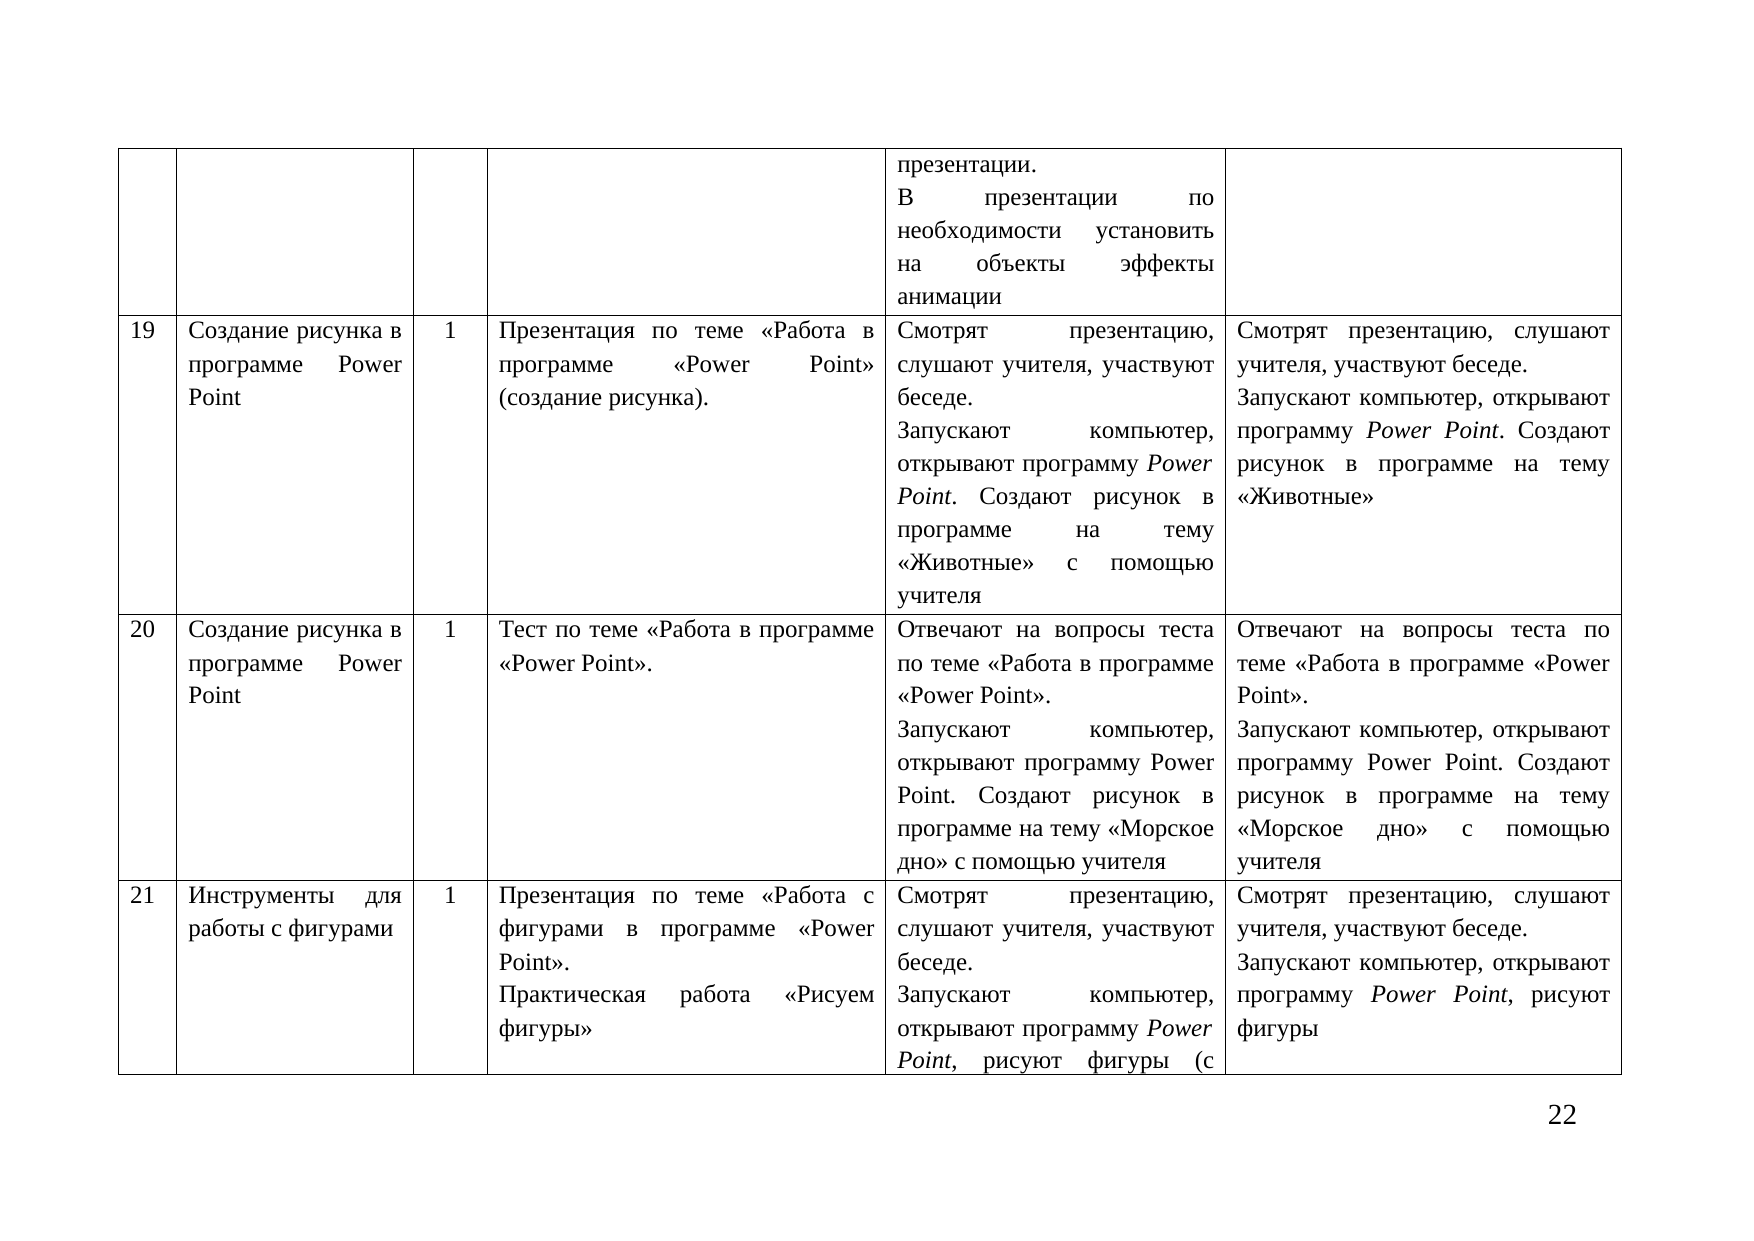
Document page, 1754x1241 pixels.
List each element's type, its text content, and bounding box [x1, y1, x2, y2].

table_cell Создание рисунка в программе Power Point [177, 316, 413, 613]
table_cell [177, 149, 413, 314]
table_cell 1 [414, 615, 487, 879]
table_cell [886, 149, 1225, 314]
table_cell Презентация по теме «Работа в программе «Power Point» (создание рисунка). [488, 316, 885, 613]
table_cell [488, 149, 885, 314]
table_cell Смотрят презентацию, слушают учителя, участвуют беседе. Запускают компьютер, открывают программу Power Point. Создают рисунок в программе на тему «Животные» с помощью учителя [886, 316, 1225, 613]
table_cell Отвечают на вопросы теста по теме «Работа в программе «Power Point». Запускают компьютер, открывают программу Power Point. Создают рисунок в программе на тему «Морское дно» с помощью учителя [1226, 615, 1621, 879]
table_cell Смотрят презентацию, слушают учителя, участвуют беседе. Запускают компьютер, открывают программу Power Point. Создают рисунок в программе на тему «Животные» [1226, 316, 1621, 613]
table_cell Создание рисунка в программе Power Point [177, 615, 413, 879]
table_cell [177, 881, 413, 1074]
table_cell 1 [414, 881, 487, 1074]
table_cell 18 [119, 149, 176, 314]
table_cell 1 [414, 316, 487, 613]
table_cell 19 [119, 316, 176, 613]
table_cell Отвечают на вопросы теста по теме «Работа в программе «Power Point». Запускают компьютер, открывают программу Power Point. Создают рисунок в программе на тему «Морское дно» с помощью учителя [886, 615, 1225, 879]
table_cell 21 [119, 881, 176, 1074]
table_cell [488, 881, 885, 1074]
table_cell 20 [119, 615, 176, 879]
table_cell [1226, 149, 1621, 314]
table_cell 1 [414, 149, 487, 314]
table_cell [1226, 881, 1621, 1074]
table_cell Тест по теме «Работа в программе «Power Point». [488, 615, 885, 879]
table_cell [886, 881, 1225, 1074]
